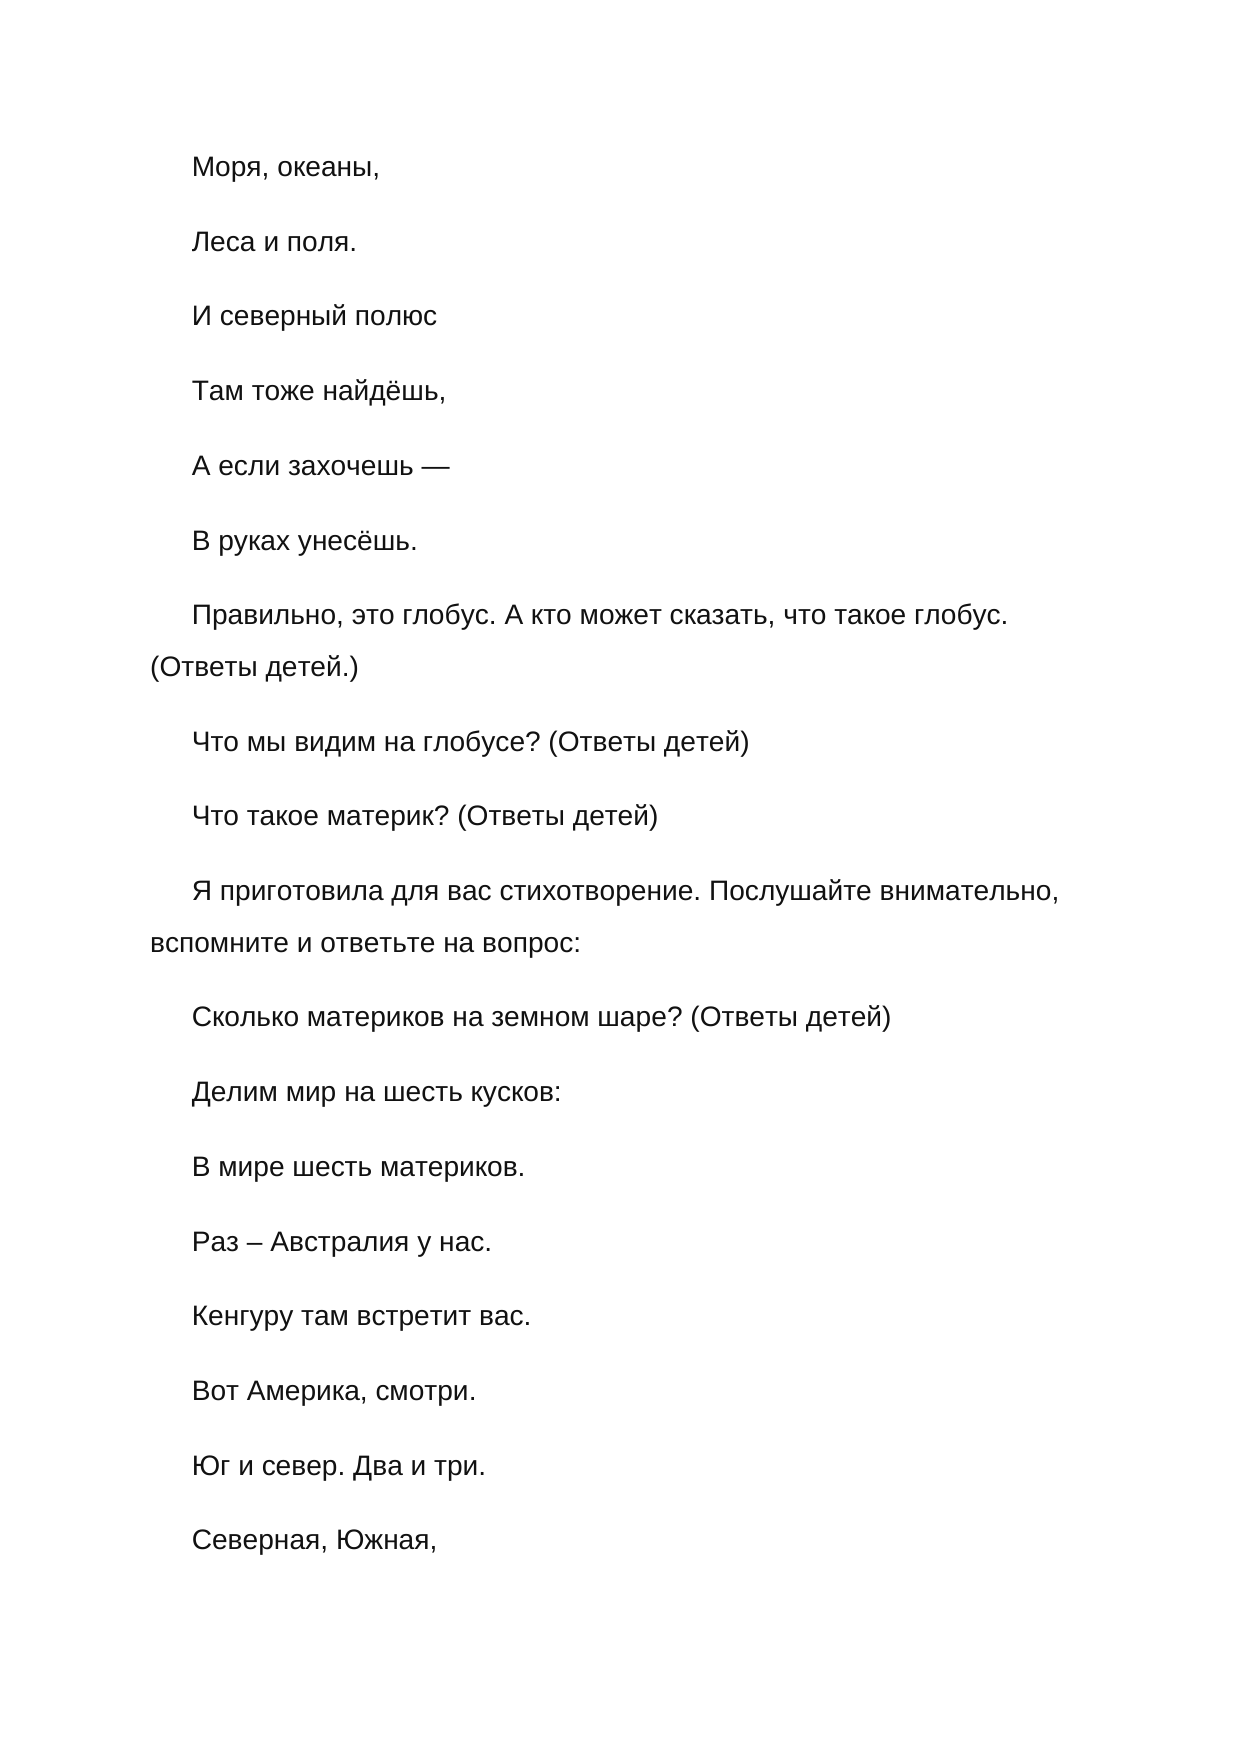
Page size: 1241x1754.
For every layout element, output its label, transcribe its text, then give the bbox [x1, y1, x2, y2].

text Моря, океаны, [150, 150, 1090, 182]
text Вот Америка, смотри. [150, 1374, 1090, 1406]
text Правильно, это глобус. А кто может сказать, что такое глобус. (Ответы детей.) [150, 598, 1090, 682]
text Северная, Южная, [150, 1523, 1090, 1556]
text Раз – Австралия у нас. [150, 1224, 1090, 1257]
text Сколько материков на земном шаре? (Ответы детей) [150, 1000, 1090, 1033]
text В мире шесть материков. [150, 1150, 1090, 1182]
text А если захочешь — [150, 449, 1090, 481]
text Леса и поля. [150, 225, 1090, 257]
text Там тоже найдёшь, [150, 374, 1090, 406]
text И северный полюс [150, 299, 1090, 332]
text Я приготовила для вас стихотворение. Послушайте внимательно, вспомните и ответьте на вопрос: [150, 874, 1090, 958]
text В руках унесёшь. [150, 523, 1090, 556]
text Что мы видим на глобусе? (Ответы детей) [150, 724, 1090, 757]
text Юг и север. Два и три. [150, 1448, 1090, 1481]
text Кенгуру там встретит вас. [150, 1299, 1090, 1332]
text Что такое материк? (Ответы детей) [150, 799, 1090, 832]
text Делим мир на шесть кусков: [150, 1075, 1090, 1107]
